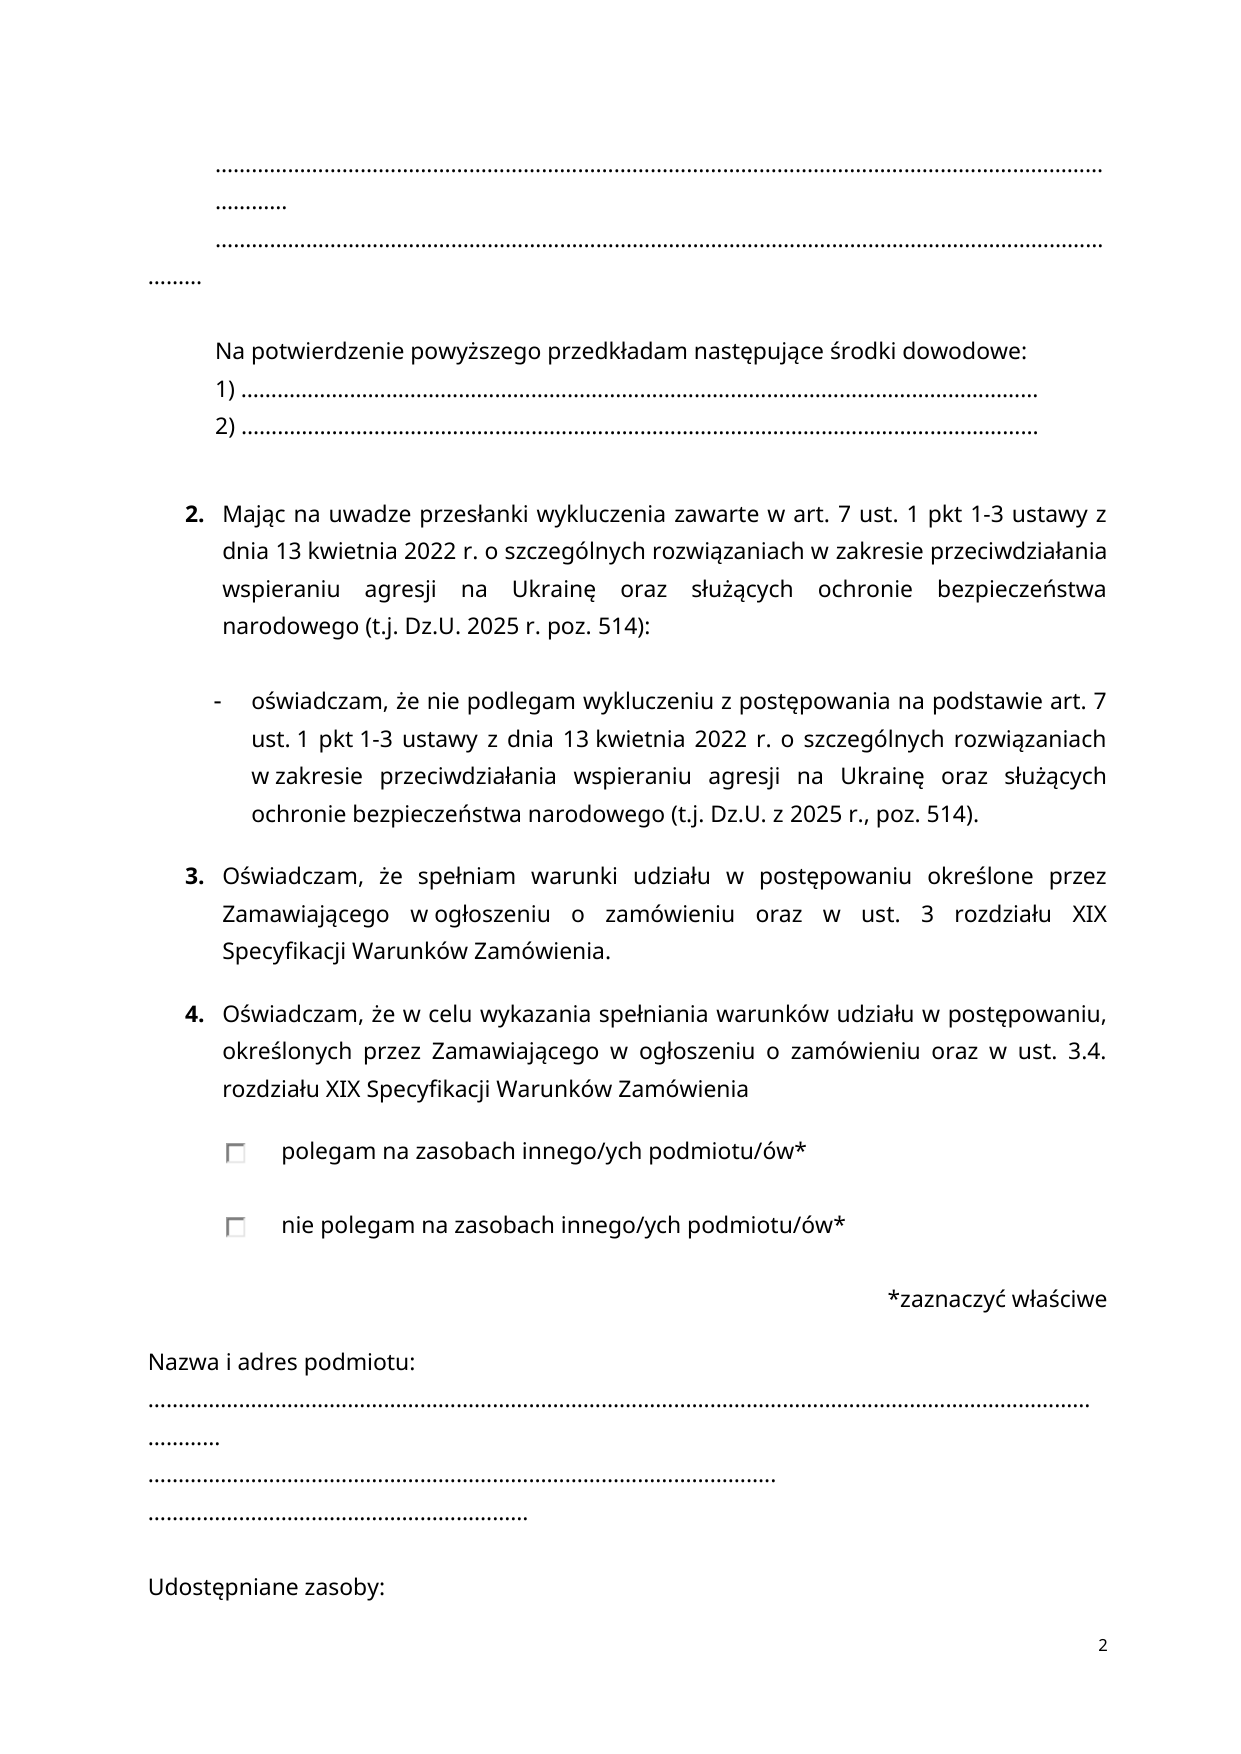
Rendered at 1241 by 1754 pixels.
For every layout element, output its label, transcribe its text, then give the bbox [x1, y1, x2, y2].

list Mając na uwadze przesłanki wykluczenia zawarte w art. 7 ust. 1 pkt 1-3 ustawy z dnia 13 kwietnia 2022 r. o szczególnych rozwiązaniach w zakresie przeciwdziałania wspieraniu agresji na Ukrainę oraz służących ochronie bezpieczeństwa narodowego (t.j. Dz.U. 2025 r. poz. 514): [185, 498, 1107, 641]
table_header [203, 1135, 270, 1209]
list Oświadczam, że w celu wykazania spełniania warunków udziału w postępowaniu, określonych przez Zamawiającego w ogłoszeniu o zamówieniu oraz w ust. 3.4. rozdziału XIX Specyfikacji Warunków Zamówienia [185, 998, 1107, 1104]
text Nazwa i adres podmiotu: [148, 1346, 1104, 1377]
text ………………………………………………………………………………………………………………………………………… [148, 223, 1104, 291]
text 1) …………………………………………………………………………………………………………………… [148, 373, 1104, 404]
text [148, 1383, 1104, 1452]
text Na potwierdzenie powyższego przedkładam następujące środki dowodowe: [148, 335, 1104, 366]
text 2) …………………………………………………………………………………………………………………… [148, 410, 1104, 441]
list oświadczam, że nie podlegam wykluczeniu z postępowania na podstawie art. 7 ust. 1 pkt 1-3 ustawy z dnia 13 kwietnia 2022 r. o szczególnych rozwiązaniach w zakresie przeciwdziałania wspieraniu agresji na Ukrainę oraz służących ochronie bezpieczeństwa narodowego (t.j. Dz.U. z 2025 r., poz. 514). [214, 685, 1107, 829]
list Oświadczam, że spełniam warunki udziału w postępowaniu określone przez Zamawiającego w ogłoszeniu o zamówieniu oraz w ust. 3 rozdziału XIX Specyfikacji Warunków Zamówienia. [185, 860, 1107, 966]
table_cell [203, 1209, 270, 1283]
text Udostępniane zasoby: [148, 1571, 1104, 1602]
table_cell nie polegam na zasobach innego/ych podmiotu/ów* [270, 1209, 1114, 1283]
list *zaznaczyć właściwe [555, 1283, 1107, 1314]
text …………………………………………………………………………………………..……………………………………………………… [148, 1458, 1104, 1527]
text …………………………………………………………………………………………………………………………………………… [215, 148, 1107, 216]
table_header polegam na zasobach innego/ych podmiotu/ów* [270, 1135, 1114, 1209]
